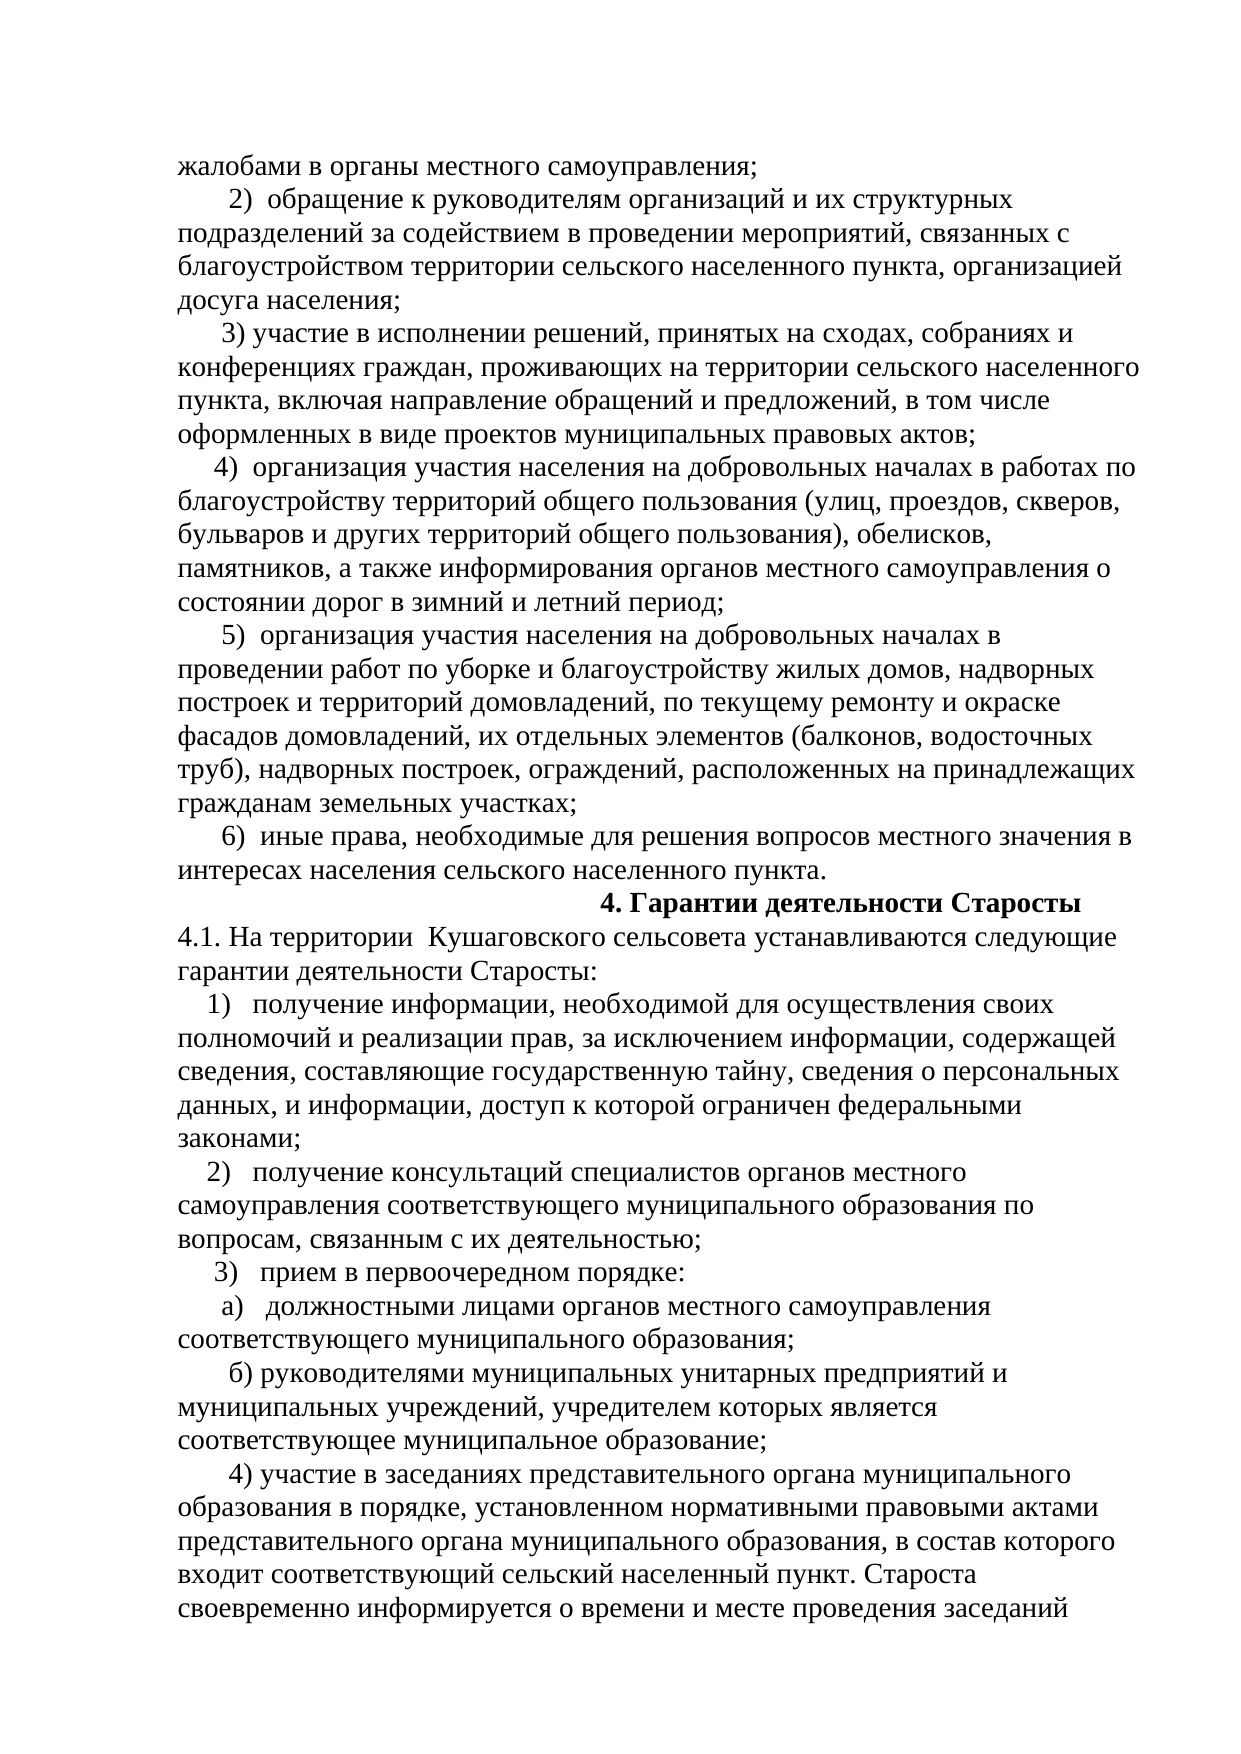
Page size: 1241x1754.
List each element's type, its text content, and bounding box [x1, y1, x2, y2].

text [177, 919, 1152, 1623]
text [177, 148, 1152, 886]
text 4. Гарантии деятельности Старосты [177, 886, 1152, 919]
